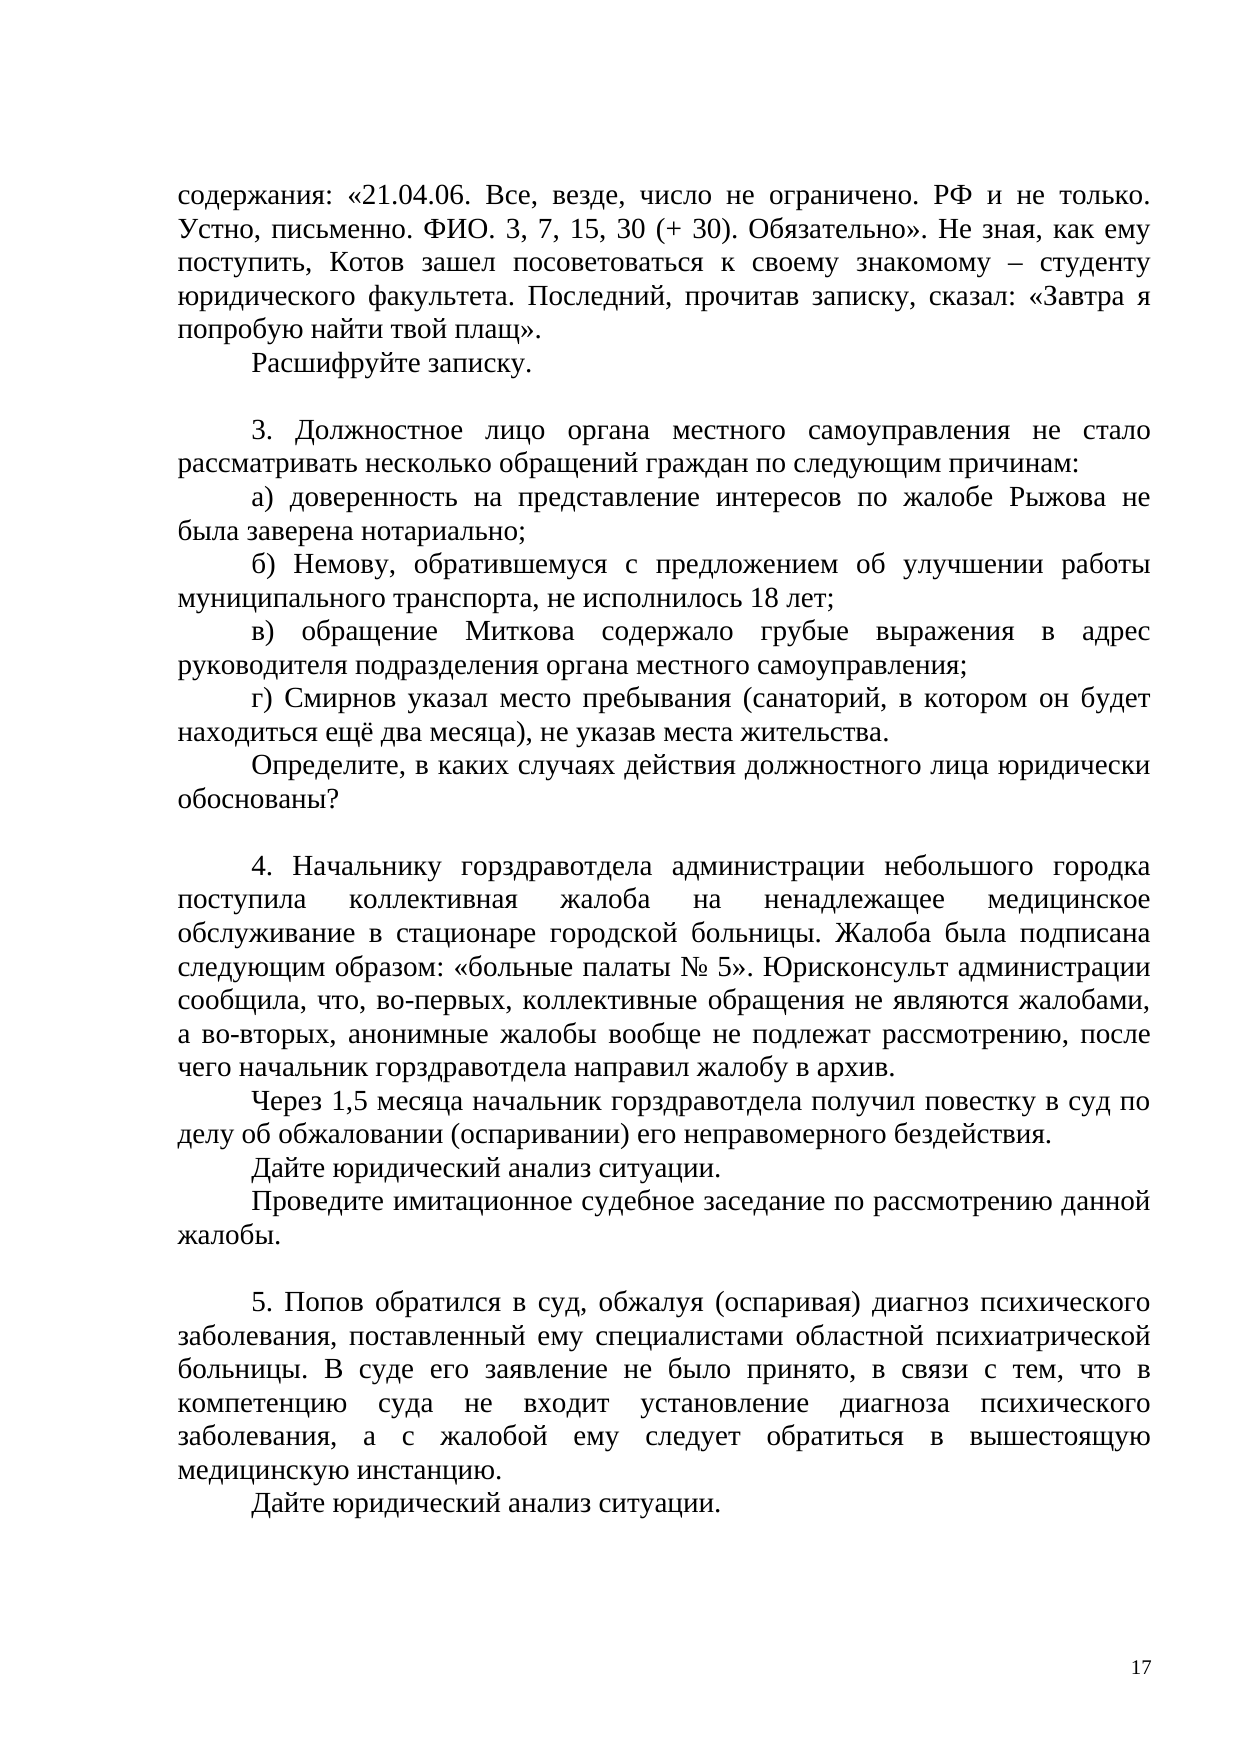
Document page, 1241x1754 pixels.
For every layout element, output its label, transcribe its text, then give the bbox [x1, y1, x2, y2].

text б) Немову, обратившемуся с предложением об улучшении работы муниципального транспорта, не исполнилось 18 лет; [177, 546, 1152, 613]
text 4. Начальнику горздравотдела администрации небольшого городка поступила коллективная жалоба на ненадлежащее медицинское обслуживание в стационаре городской больницы. Жалоба была подписана следующим образом: «больные палаты № 5». Юрисконсульт администрации сообщила, что, во-первых, коллективные обращения не являются жалобами, а во-вторых, анонимные жалобы вообще не подлежат рассмотрению, после чего начальник горздравотдела направил жалобу в архив. [177, 848, 1152, 1083]
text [177, 177, 1152, 345]
text г) Смирнов указал место пребывания (санаторий, в котором он будет находиться ещё два месяца), не указав места жительства. [177, 680, 1152, 747]
text в) обращение Миткова содержало грубые выражения в адрес руководителя подразделения органа местного самоуправления; [177, 613, 1152, 680]
text Через 1,5 месяца начальник горздравотдела получил повестку в суд по делу об обжаловании (оспаривании) его неправомерного бездействия. [177, 1083, 1152, 1150]
text 5. Попов обратился в суд, обжалуя (оспаривая) диагноз психического заболевания, поставленный ему специалистами областной психиатрической больницы. В суде его заявление не было принято, в связи с тем, что в компетенцию суда не входит установление диагноза психического заболевания, а с жалобой ему следует обратиться в вышестоящую медицинскую инстанцию. [177, 1284, 1152, 1485]
text Дайте юридический анализ ситуации. [177, 1485, 1152, 1519]
text Дайте юридический анализ ситуации. [177, 1150, 1152, 1183]
text Определите, в каких случаях действия должностного лица юридически обоснованы? [177, 747, 1152, 814]
text а) доверенность на представление интересов по жалобе Рыжова не была заверена нотариально; [177, 479, 1152, 546]
text Проведите имитационное судебное заседание по рассмотрению данной жалобы. [177, 1183, 1152, 1251]
text 3. Должностное лицо органа местного самоуправления не стало рассматривать несколько обращений граждан по следующим причинам: [177, 412, 1152, 479]
text Расшифруйте записку. [177, 345, 1152, 378]
